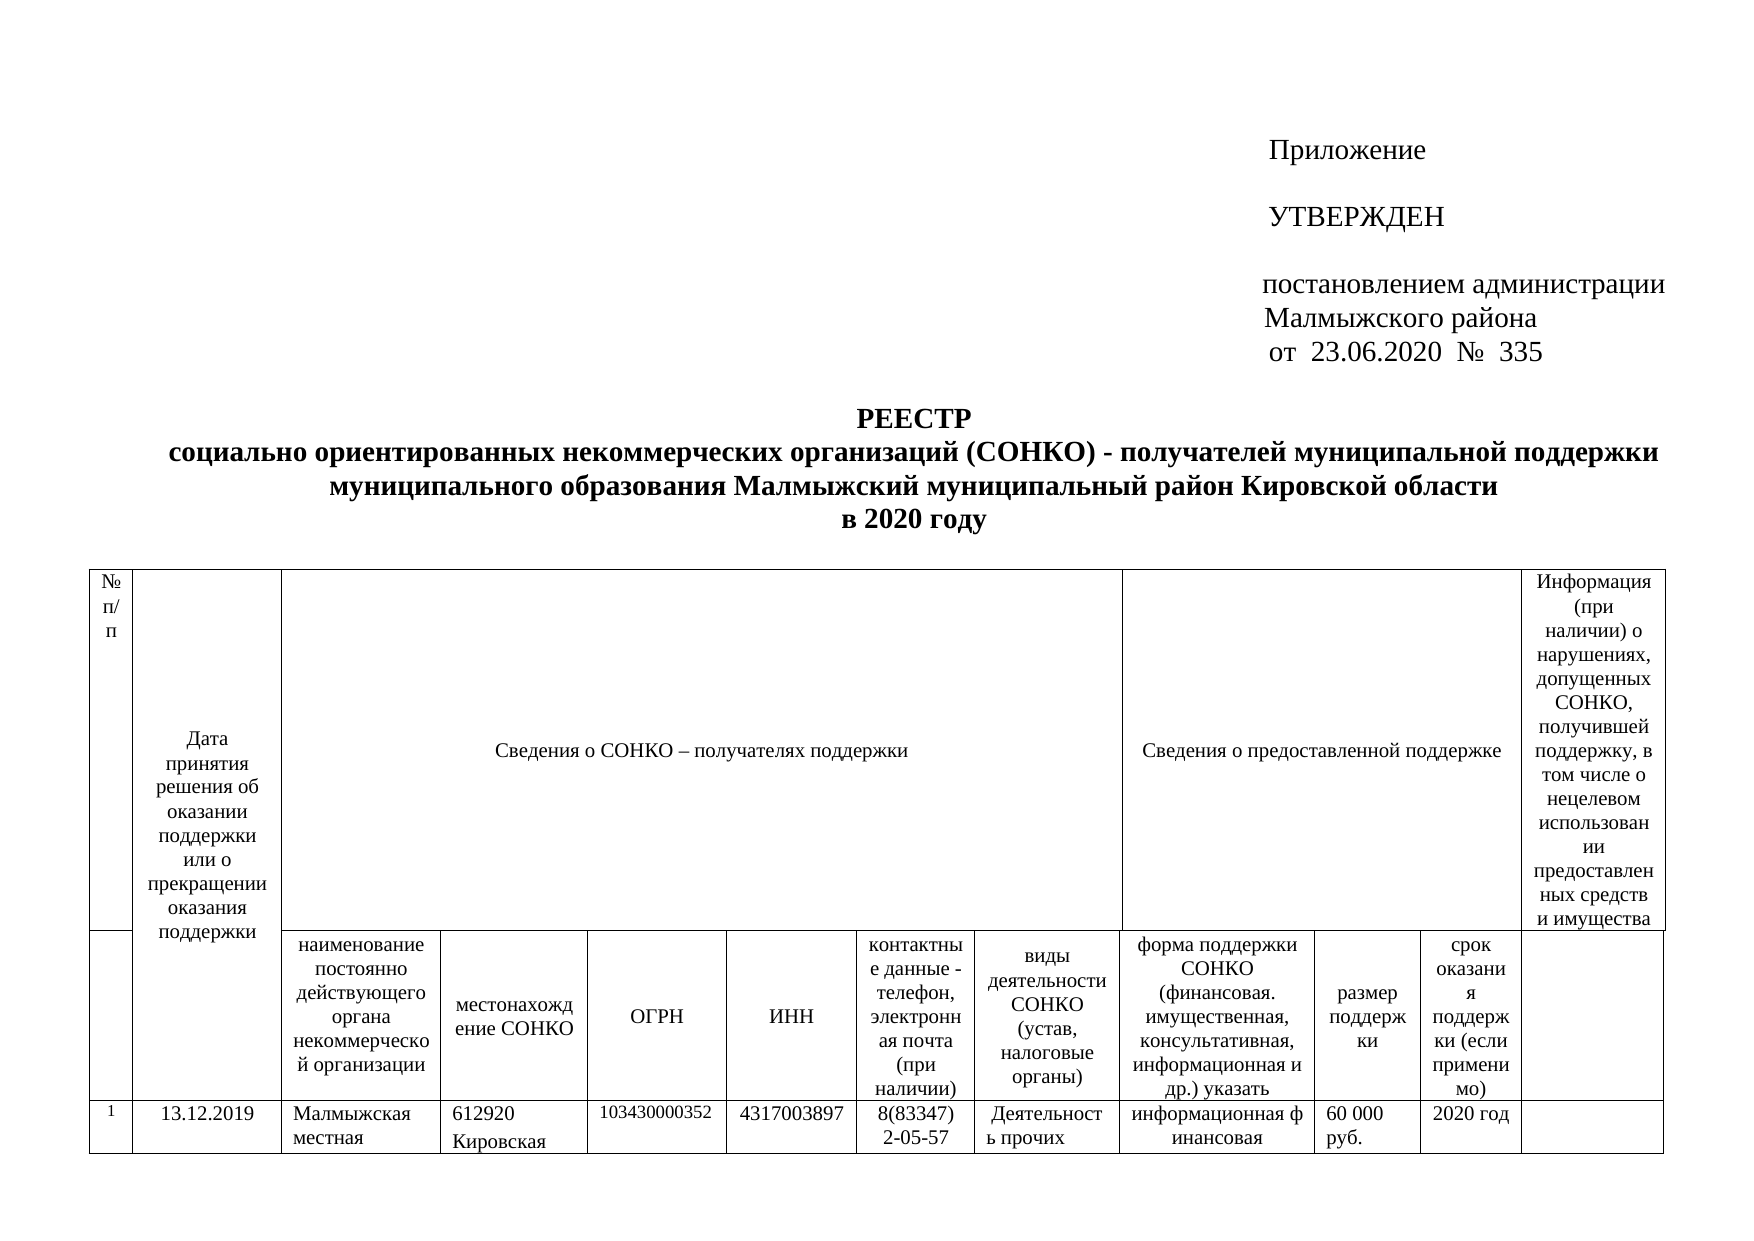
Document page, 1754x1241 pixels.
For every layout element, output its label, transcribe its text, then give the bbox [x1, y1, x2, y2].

table_cell контактные данные - телефон, электронная почта (при наличии) [857, 931, 974, 1100]
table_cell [282, 1101, 440, 1153]
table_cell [1120, 1101, 1314, 1153]
table_cell ОГРН [588, 931, 726, 1100]
table_cell 1 [90, 1101, 132, 1153]
table_header № п/п [90, 570, 132, 930]
table_cell размер поддержки [1315, 931, 1420, 1100]
table_cell [90, 931, 132, 1100]
table_cell 4317003897 [727, 1101, 856, 1153]
table_cell [1522, 1101, 1663, 1153]
table_cell срок оказания поддержки (если применимо) [1421, 931, 1521, 1100]
text постановлением администрации [1047, 267, 1665, 300]
table_cell 13.12.2019 [133, 1101, 281, 1153]
text в 2020 году [89, 501, 1665, 535]
table_header Сведения о СОНКО – получателях поддержки [282, 570, 1122, 930]
table_cell ИНН [727, 931, 856, 1100]
text муниципального образования Малмыжский муниципальный район Кировской области [89, 468, 1665, 501]
table_header Информация (при наличии) о нарушениях, допущенных СОНКО, получившей поддержку, в том числе о нецелевом использовании предоставленных средств и имущества [1522, 570, 1665, 930]
table_cell наименование постоянно действующего органа некоммерческой организации [282, 931, 440, 1100]
text социально ориентированных некоммерческих организаций (СОНКО) - получателей муниципальной поддержки [89, 434, 1665, 468]
table_header Дата принятия решения об оказании поддержки или о прекращении оказания поддержки [133, 570, 281, 1100]
text Малмыжского района [1121, 300, 1665, 334]
table_cell 8(83347) 2-05-57 [857, 1101, 974, 1153]
text РЕЕСТР [89, 401, 1665, 434]
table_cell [441, 1101, 587, 1153]
table_cell виды деятельности СОНКО (устав, налоговые органы) [975, 931, 1119, 1100]
table_header Сведения о предоставленной поддержке [1123, 570, 1521, 930]
table_cell [1522, 931, 1663, 1100]
text УТВЕРЖДЕН [1047, 199, 1665, 233]
table_cell местонахождение СОНКО [441, 931, 587, 1100]
text Приложение [1269, 132, 1665, 166]
table_cell 60 000 руб. [1315, 1101, 1420, 1153]
text от 23.06.2020 № 335 [1195, 334, 1665, 367]
table_cell форма поддержки СОНКО (финансовая. имущественная, консультативная, информационная и др.) указать [1120, 931, 1314, 1100]
table_cell 1034300003528 [588, 1101, 726, 1153]
table_cell 2020 год [1421, 1101, 1521, 1153]
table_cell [975, 1101, 1119, 1153]
